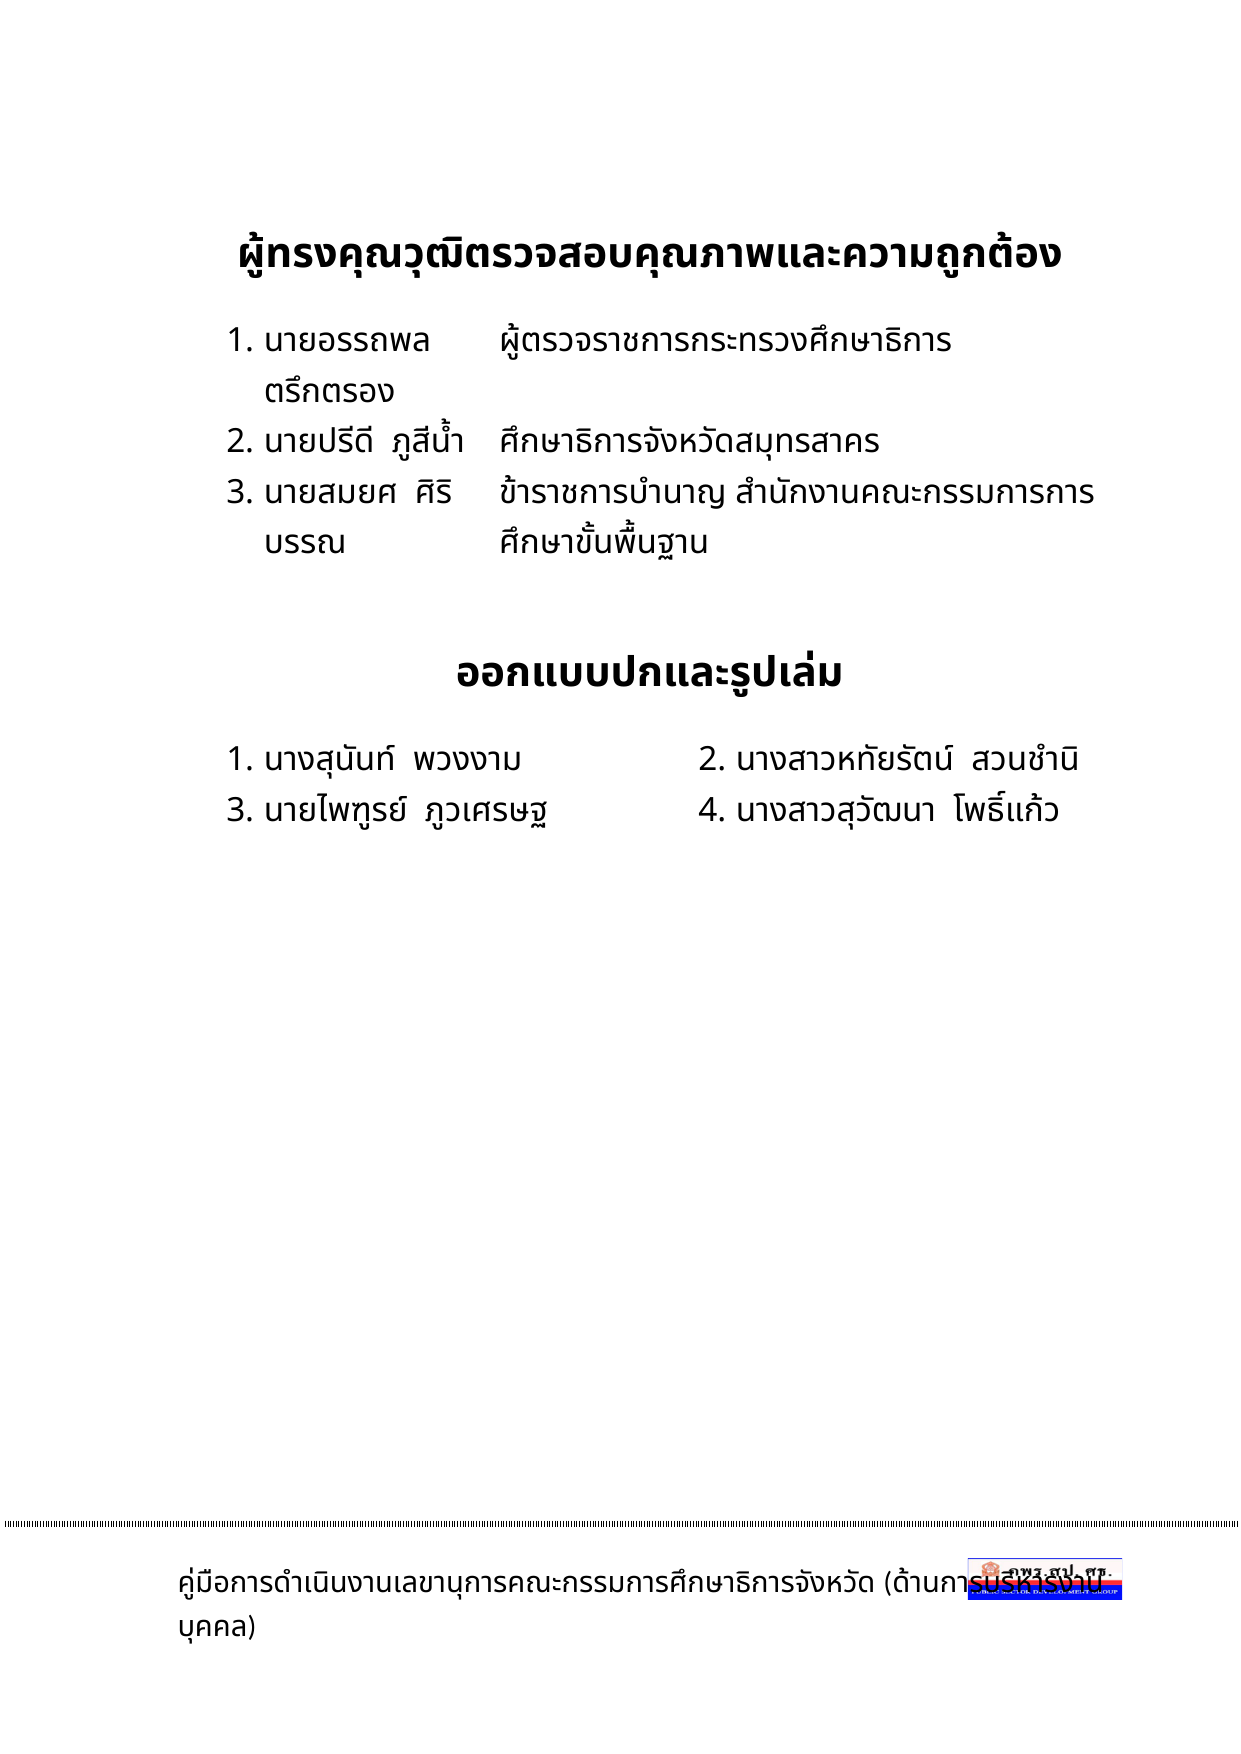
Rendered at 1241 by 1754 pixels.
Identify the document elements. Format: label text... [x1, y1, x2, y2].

table_header นางสาวหทัยรัตน์ สวนชำนิ [649, 735, 1122, 786]
table_header นายอรรถพล ตรึกตรอง [177, 316, 488, 417]
table_cell นางสาวสุวัฒนา โพธิ์แก้ว [649, 786, 1122, 836]
text ผู้ทรงคุณวุฒิตรวจสอบคุณภาพและความถูกต้อง [177, 223, 1122, 286]
table_header ผู้ตรวจราชการกระทรวงศึกษาธิการ [488, 316, 1122, 417]
table_cell นายปรีดี ภูสีน้ำ [177, 417, 488, 468]
picture [967, 1558, 1123, 1600]
table_header นางสุนันท์ พวงงาม [177, 735, 649, 786]
table_cell นายสมยศ ศิริบรรณ [177, 468, 488, 569]
table_cell นายไพฑูรย์ ภูวเศรษฐ [177, 786, 649, 836]
table_cell ศึกษาธิการจังหวัดสมุทรสาคร [488, 417, 1122, 468]
text ออกแบบปกและรูปเล่ม [177, 642, 1122, 705]
table_cell ข้าราชการบำนาญ สำนักงานคณะกรรมการการศึกษาขั้นพื้นฐาน [488, 468, 1122, 569]
